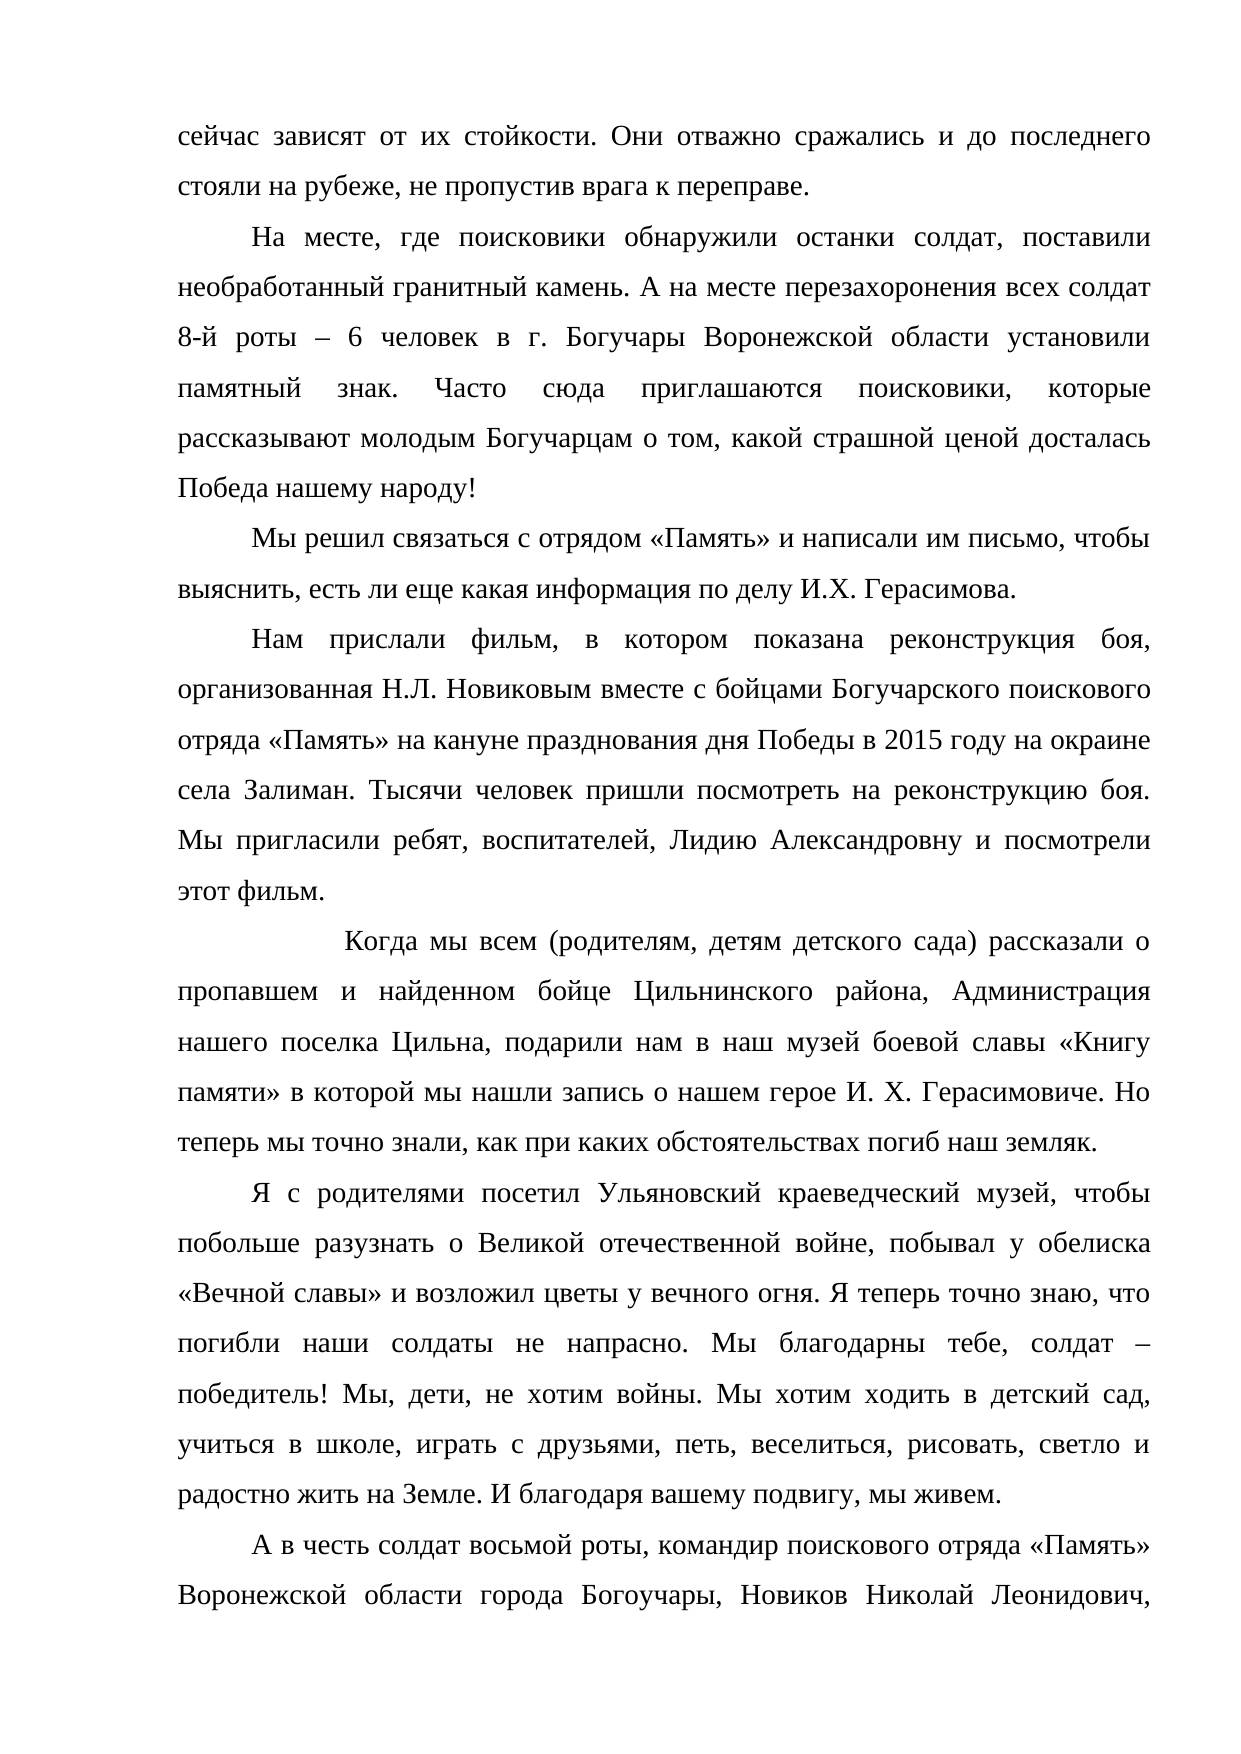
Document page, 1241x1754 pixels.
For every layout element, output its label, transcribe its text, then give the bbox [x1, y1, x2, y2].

text Когда мы всем (родителям, детям детского сада) рассказали о пропавшем и найденном бойце Цильнинского района, Администрация нашего поселка Цильна, подарили нам в наш музей боевой славы «Книгу памяти» в которой мы нашли запись о нашем герое И. Х. Герасимовиче. Но теперь мы точно знали, как при каких обстоятельствах погиб наш земляк. [177, 923, 1152, 1158]
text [177, 1527, 1152, 1611]
text Мы решил связаться с отрядом «Память» и написали им письмо, чтобы выяснить, есть ли еще какая информация по делу И.Х. Герасимова. [177, 521, 1152, 604]
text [177, 118, 1152, 202]
text На месте, где поисковики обнаружили останки солдат, поставили необработанный гранитный камень. А на месте перезахоронения всех солдат 8-й роты – 6 человек в г. Богучары Воронежской области установили памятный знак. Часто сюда приглашаются поисковики, которые рассказывают молодым Богучарцам о том, какой страшной ценой досталась Победа нашему народу! [177, 219, 1152, 504]
text Нам прислали фильм, в котором показана реконструкция боя, организованная Н.Л. Новиковым вместе с бойцами Богучарского поискового отряда «Память» на кануне празднования дня Победы в 2015 году на окраине села Залиман. Тысячи человек пришли посмотреть на реконструкцию боя. Мы пригласили ребят, воспитателей, Лидию Александровну и посмотрели этот фильм. [177, 621, 1152, 906]
text Я с родителями посетил Ульяновский краеведческий музей, чтобы побольше разузнать о Великой отечественной войне, побывал у обелиска «Вечной славы» и возложил цветы у вечного огня. Я теперь точно знаю, что погибли наши солдаты не напрасно. Мы благодарны тебе, солдат – победитель! Мы, дети, не хотим войны. Мы хотим ходить в детский сад, учиться в школе, играть с друзьями, петь, веселиться, рисовать, светло и радостно жить на Земле. И благодаря вашему подвигу, мы живем. [177, 1175, 1152, 1510]
